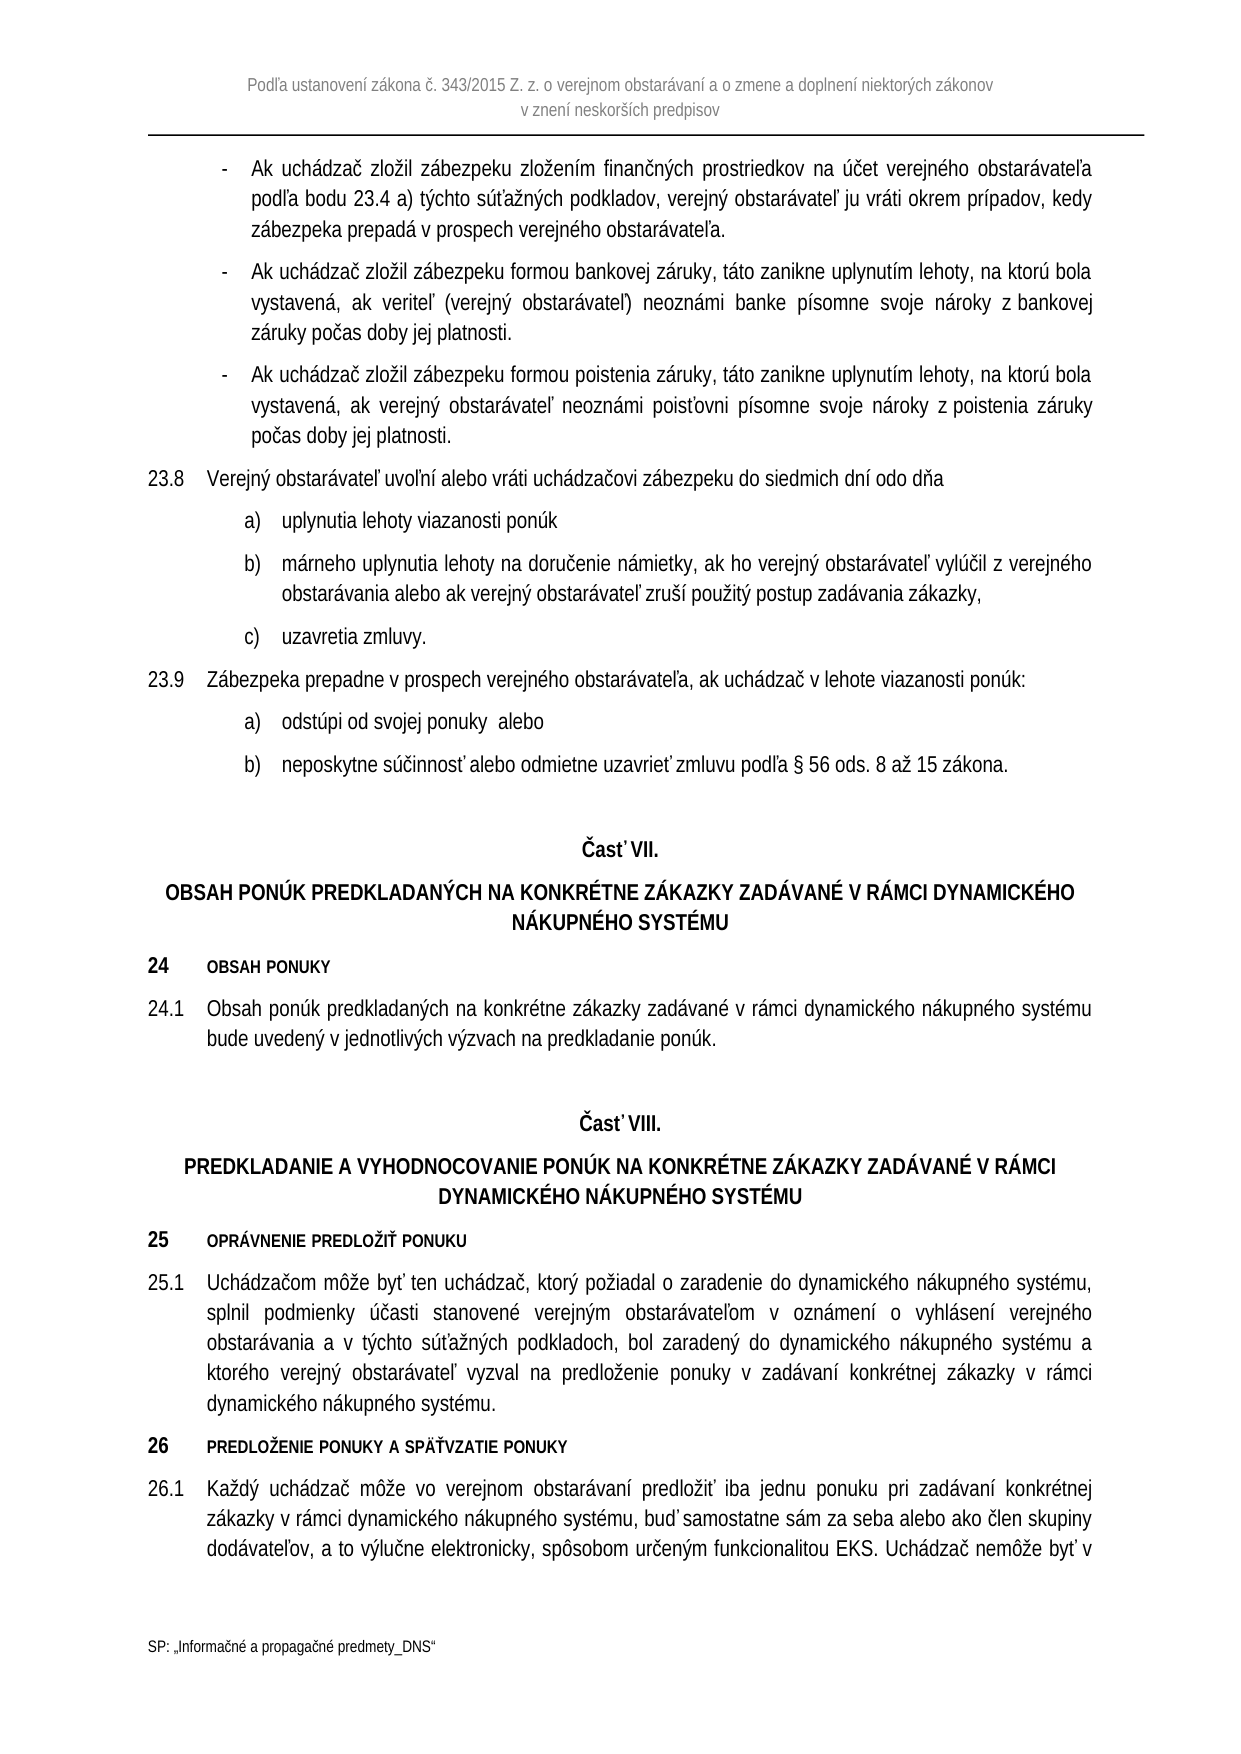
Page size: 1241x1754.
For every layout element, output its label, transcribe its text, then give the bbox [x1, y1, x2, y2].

list Ak uchádzač zložil zábezpeku formou bankovej záruky, táto zanikne uplynutím lehoty, na ktorú bola vystavená, ak veriteľ (verejný obstarávateľ) neoznámi banke písomne svoje nároky z bankovej záruky počas doby jej platnosti. [221, 258, 1093, 345]
text 26 predloženie ponuky a späťvzatie ponuky [148, 1432, 1093, 1459]
list márneho uplynutia lehoty na doručenie námietky, ak ho verejný obstarávateľ vylúčil z verejného obstarávania alebo ak verejný obstarávateľ zruší použitý postup zadávania zákazky, [244, 550, 1093, 607]
text 23.8 Verejný obstarávateľ uvoľní alebo vráti uchádzačovi zábezpeku do siedmich dní odo dňa [148, 464, 1093, 491]
text Časť VII. [148, 836, 1093, 863]
text 24.1 Obsah ponúk predkladaných na konkrétne zákazky zadávané v rámci dynamického nákupného systému bude uvedený v jednotlivých výzvach na predkladanie ponúk. [148, 995, 1093, 1051]
list uzavretia zmluvy. [244, 623, 1093, 649]
list odstúpi od svojej ponuky alebo [244, 708, 1093, 735]
list Zábezpeka prepadne v prospech verejného obstarávateľa, ak uchádzač v lehote viazanosti ponúk: [148, 666, 1093, 692]
text 25.1 Uchádzačom môže byť ten uchádzač, ktorý požiadal o zaradenie do dynamického nákupného systému, splnil podmienky účasti stanovené verejným obstarávateľom v oznámení o vyhlásení verejného obstarávania a v týchto súťažných podkladoch, bol zaradený do dynamického nákupného systému a ktorého verejný obstarávateľ vyzval na predloženie ponuky v zadávaní konkrétnej zákazky v rámci dynamického nákupného systému. [148, 1269, 1093, 1416]
list Ak uchádzač zložil zábezpeku zložením finančných prostriedkov na účet verejného obstarávateľa podľa bodu 23.4 a) týchto súťažných podkladov, verejný obstarávateľ ju vráti okrem prípadov, kedy zábezpeka prepadá v prospech verejného obstarávateľa. [221, 155, 1093, 242]
text OBSAH PONÚK PREDKLADANÝCH NA KONKRÉTNE ZÁKAZKY ZADÁVANÉ V RÁMCI DYNAMICKÉHO NÁKUPNÉHO SYSTÉMU [148, 879, 1093, 936]
text 25 oprávnenie predložiť ponuku [148, 1226, 1093, 1252]
list uplynutia lehoty viazanosti ponúk [244, 507, 1093, 534]
list neposkytne súčinnosť alebo odmietne uzavrieť zmluvu podľa § 56 ods. 8 až 15 zákona. [244, 751, 1093, 777]
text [148, 1475, 1093, 1562]
text Časť VIII. [148, 1110, 1093, 1137]
text 24 obsah ponuky [148, 952, 1093, 978]
text PREDKLADANIE A VYHODNOCOVANIE PONÚK NA KONKRÉTNE ZÁKAZKY ZADÁVANÉ V RÁMCI DYNAMICKÉHO NÁKUPNÉHO SYSTÉMU [148, 1153, 1093, 1210]
title Ak uchádzač zložil zábezpeku formou poistenia záruky, táto zanikne uplynutím lehoty, na ktorú bola vystavená, ak verejný obstarávateľ neoznámi poisťovni písomne svoje nároky z poistenia záruky počas doby jej platnosti. [221, 361, 1093, 448]
